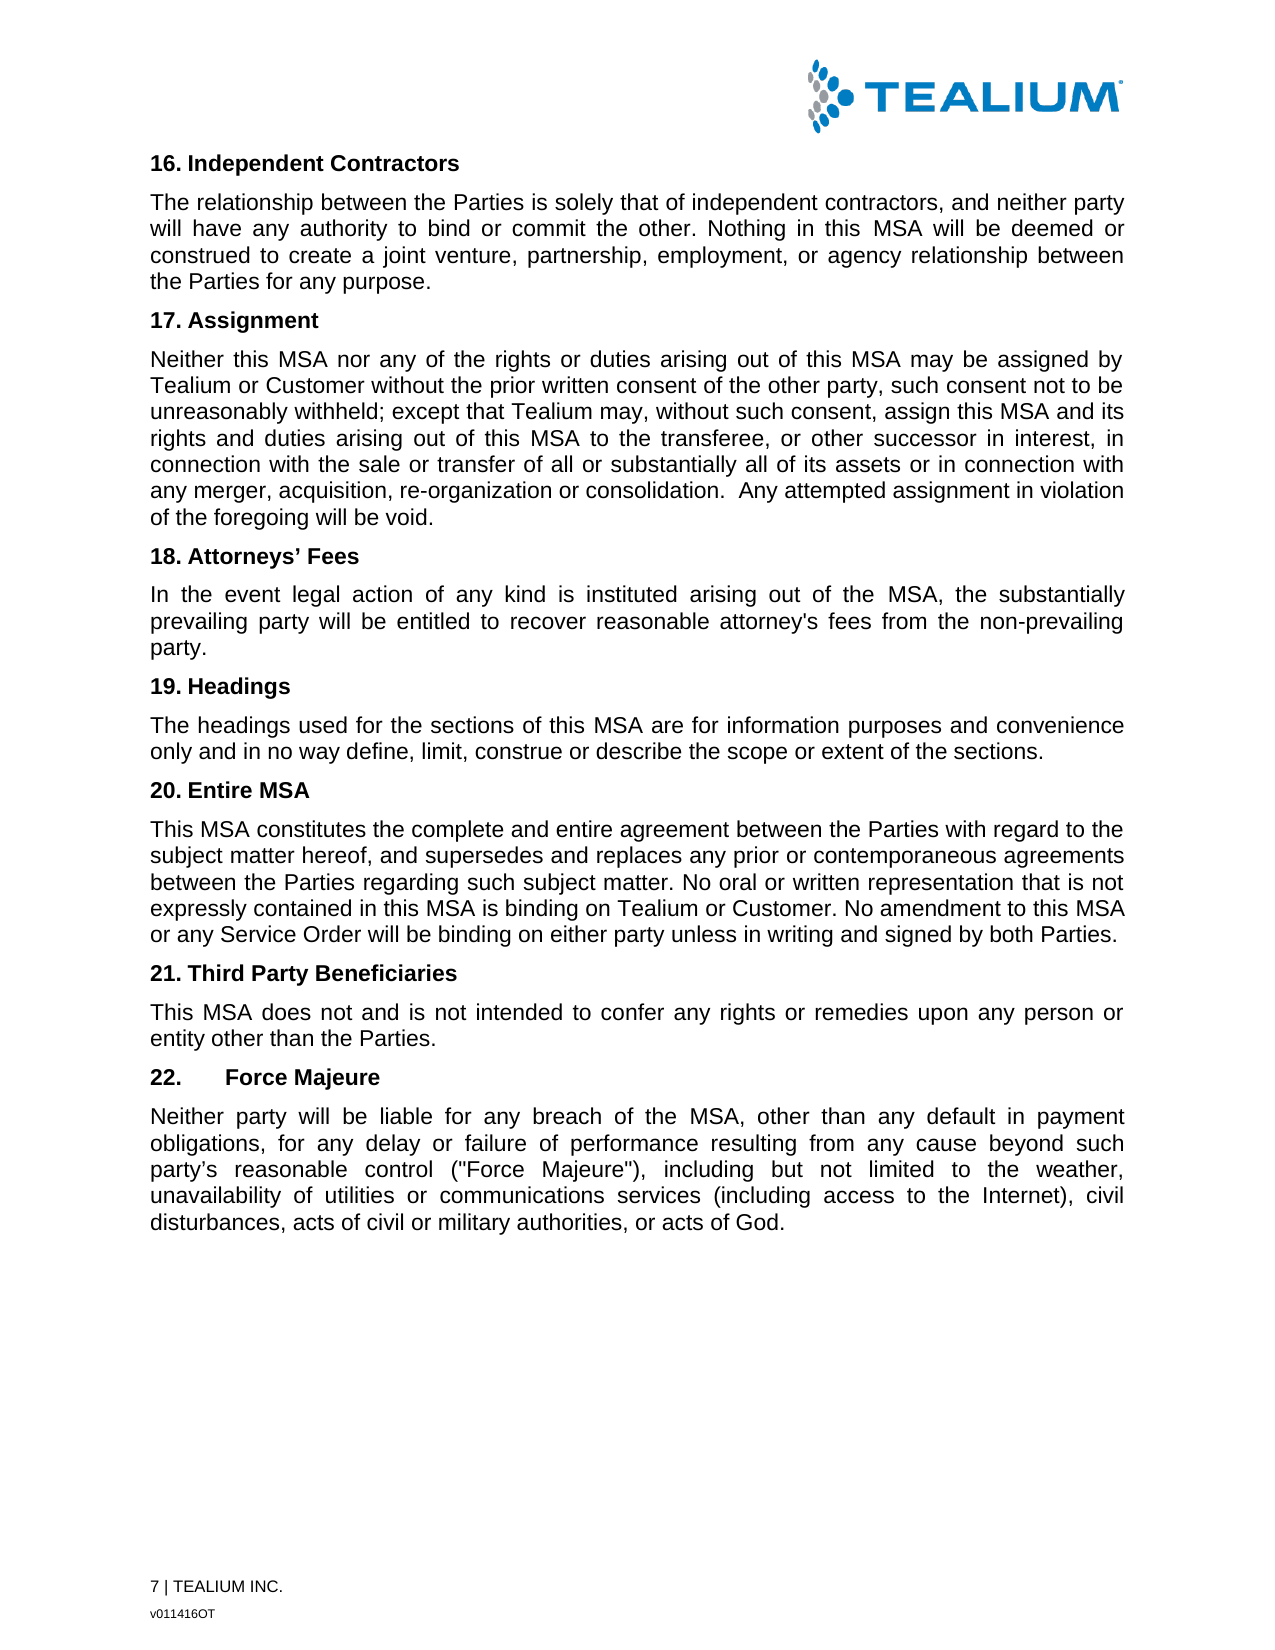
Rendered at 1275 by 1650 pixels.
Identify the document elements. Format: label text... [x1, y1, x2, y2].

list Headings [150, 673, 1125, 699]
text In the event legal action of any kind is instituted arising out of the MSA, the substantially prevailing party will be entitled to recover reasonable attorney's fees from the non-prevailing party. [150, 581, 1125, 661]
list Assignment [150, 307, 1125, 333]
list Neither this MSA nor any of the rights or duties arising out of this MSA may be assigned by Tealium or Customer without the prior written consent of the other party, such consent not to be unreasonably withheld; except that Tealium may, without such consent, assign this MSA and its rights and duties arising out of this MSA to the transferee, or other successor in interest, in connection with the sale or transfer of all or substantially all of its assets or in connection with any merger, acquisition, re-organization or consolidation. Any attempted assignment in violation of the foregoing will be void. [150, 346, 1125, 530]
list Attorneys’ Fees [150, 543, 1125, 569]
text The headings used for the sections of this MSA are for information purposes and convenience only and in no way define, limit, construe or describe the scope or extent of the sections. [150, 712, 1125, 764]
list Independent Contractors [150, 150, 1125, 176]
list Entire MSA [150, 777, 1125, 803]
text This MSA does not and is not intended to confer any rights or remedies upon any person or entity other than the Parties. [150, 999, 1125, 1052]
list Third Party Beneficiaries [150, 960, 1125, 987]
text This MSA constitutes the complete and entire agreement between the Parties with regard to the subject matter hereof, and supersedes and replaces any prior or contemporaneous agreements between the Parties regarding such subject matter. No oral or written representation that is not expressly contained in this MSA is binding on Tealium or Customer. No amendment to this MSA or any Service Order will be binding on either party unless in writing and signed by both Parties. [150, 816, 1125, 948]
picture [804, 55, 1125, 138]
text Neither party will be liable for any breach of the MSA, other than any default in payment obligations, for any delay or failure of performance resulting from any cause beyond such party’s reasonable control ("Force Majeure"), including but not limited to the weather, unavailability of utilities or communications services (including access to the Internet), civil disturbances, acts of civil or military authorities, or acts of God. [150, 1103, 1125, 1235]
list Force Majeure [150, 1064, 1125, 1091]
text The relationship between the Parties is solely that of independent contractors, and neither party will have any authority to bind or commit the other. Nothing in this MSA will be deemed or construed to create a joint venture, partnership, employment, or agency relationship between the Parties for any purpose. [150, 189, 1125, 294]
